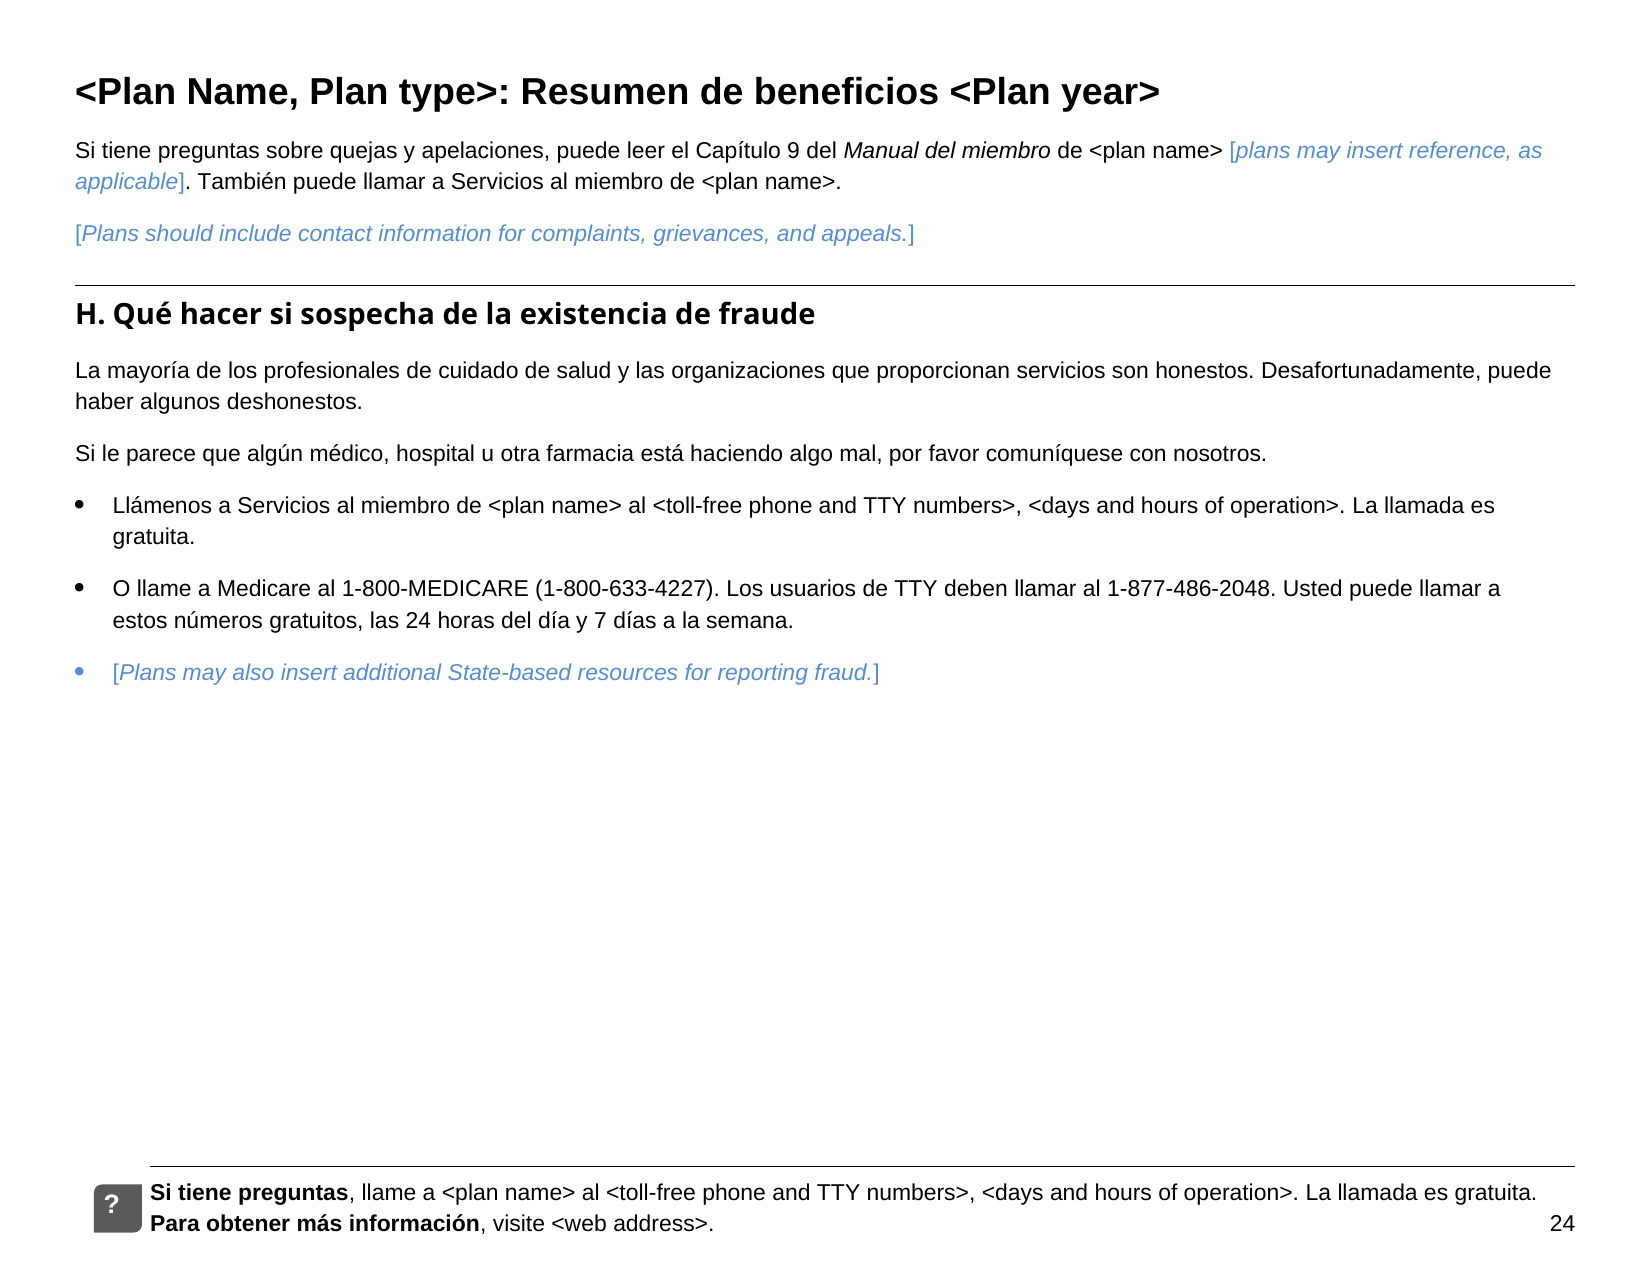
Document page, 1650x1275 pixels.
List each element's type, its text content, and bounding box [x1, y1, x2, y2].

list [Plans may also insert additional State-based resources for reporting fraud.] [75, 655, 1537, 686]
text La mayoría de los profesionales de cuidado de salud y las organizaciones que proporcionan servicios son honestos. Desafortunadamente, puede haber algunos deshonestos. [75, 353, 1575, 416]
text [Plans should include contact information for complaints, grievances, and appeals.] [75, 217, 1575, 248]
text Si le parece que algún médico, hospital u otra farmacia está haciendo algo mal, por favor comuníquese con nosotros. [75, 436, 1575, 468]
list O llame a Medicare al 1-800-MEDICARE (1-800-633-4227). Los usuarios de TTY deben llamar al 1-877-486-2048. Usted puede llamar a estos números gratuitos, las 24 horas del día y 7 días a la semana. [75, 572, 1537, 634]
list Llámenos a Servicios al miembro de <plan name> al <toll-free phone and TTY numbers>, <days and hours of operation>. La llamada es gratuita. [75, 488, 1537, 551]
subtitle Qué hacer si sospecha de la existencia de fraude [75, 286, 1575, 332]
text Si tiene preguntas sobre quejas y apelaciones, puede leer el Capítulo 9 del Manual del miembro de <plan name> [plans may insert reference, as applicable]. También puede llamar a Servicios al miembro de <plan name>. [75, 133, 1575, 196]
